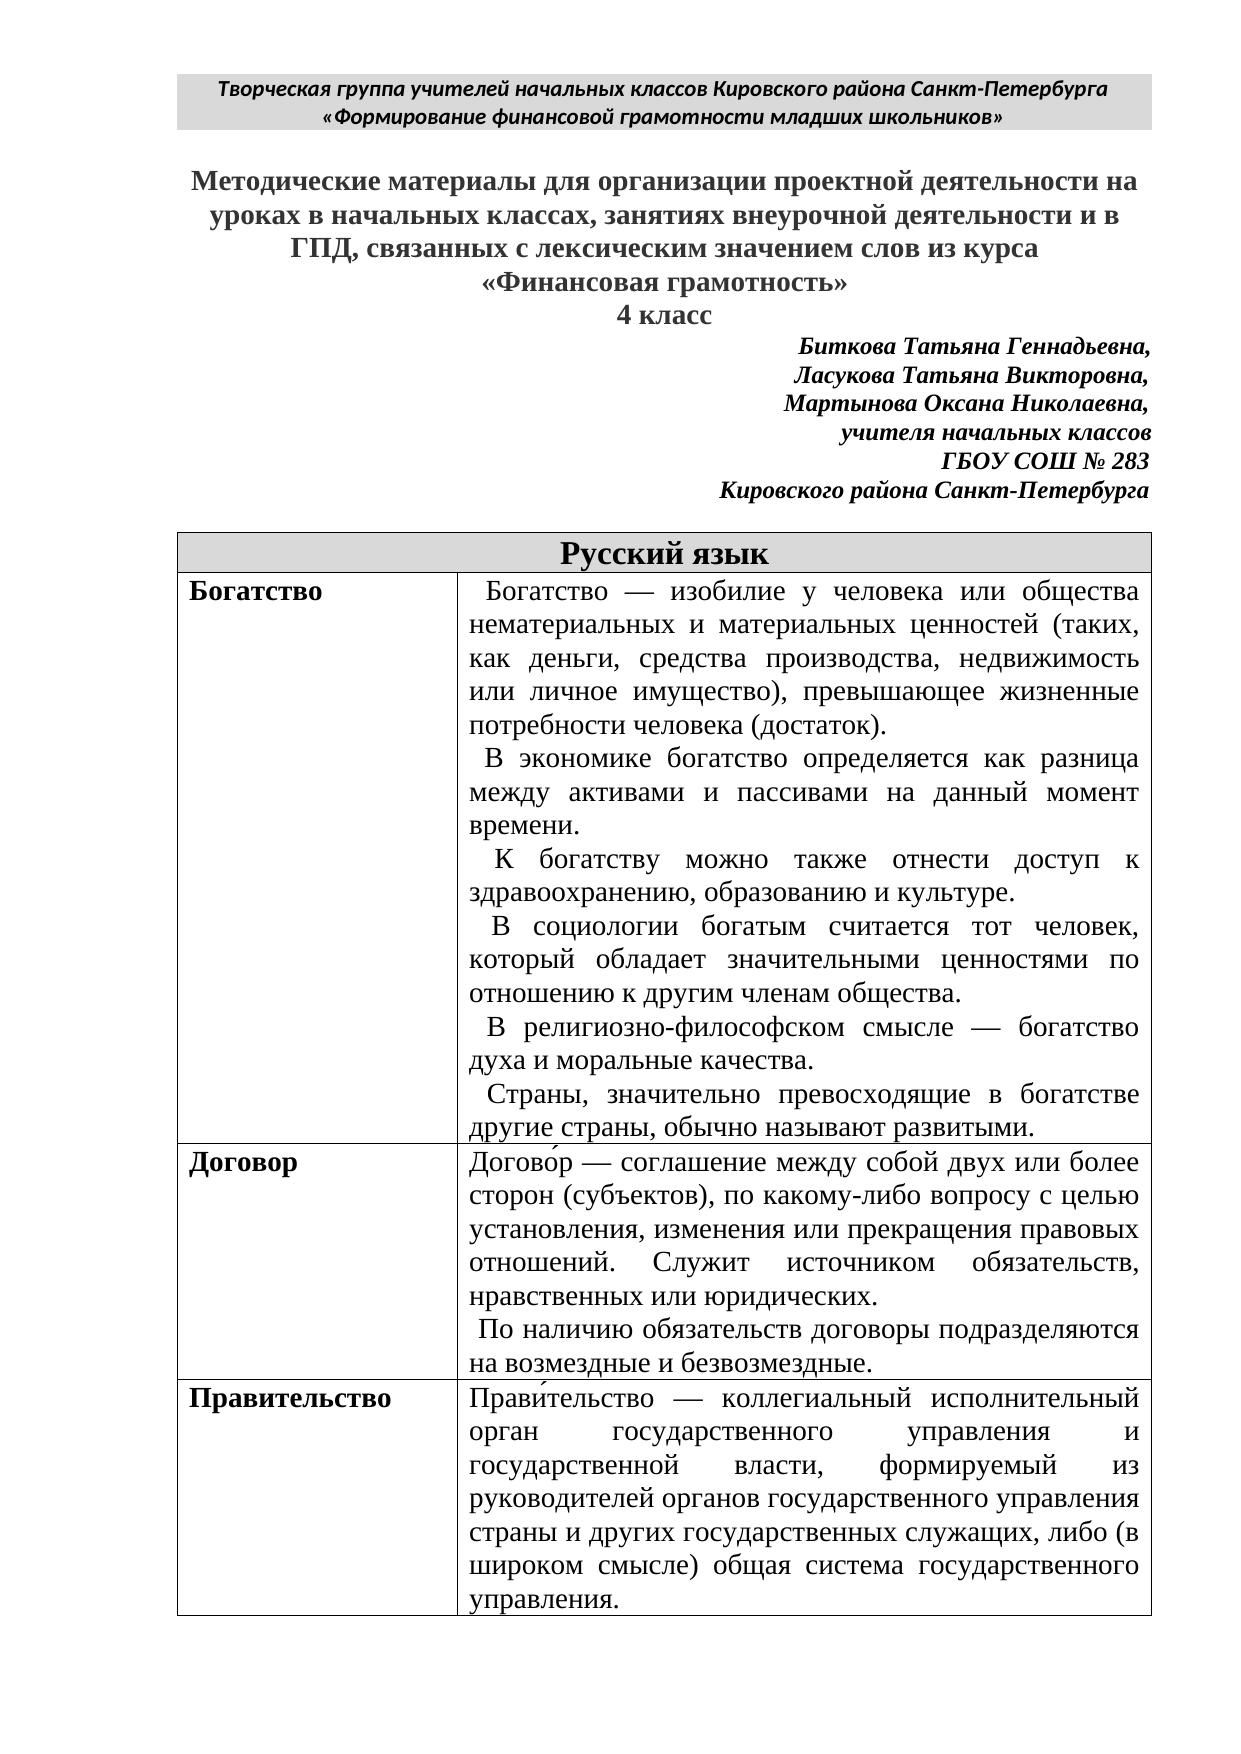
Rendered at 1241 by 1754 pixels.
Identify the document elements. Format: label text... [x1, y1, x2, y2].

text «Финансовая грамотность» [177, 264, 1152, 297]
table_cell Догово́р — соглашение между собой двух или более сторон (субъектов), по какому-либо вопросу с целью установления, изменения или прекращения правовых отношений. Служит источником обязательств, нравственных или юридических. По наличию обязательств договоры подразделяются на возмездные и безвозмездные. [458, 1144, 1151, 1379]
text Методические материалы для организации проектной деятельности на уроках в начальных классах, занятиях внеурочной деятельности и в ГПД, связанных с лексическим значением слов из курса [177, 163, 1152, 264]
table_cell Договор [178, 1144, 457, 1379]
table_cell Богатство [178, 573, 457, 1143]
text Кировского района Санкт-Петербурга [177, 475, 1152, 503]
text 4 класс [177, 297, 1152, 331]
text Ласукова Татьяна Викторовна, [177, 360, 1152, 388]
text Биткова Татьяна Геннадьевна, [177, 331, 1152, 360]
text Мартынова Оксана Николаевна, [177, 388, 1152, 417]
table_cell Прави́тельство — коллегиальный исполнительный орган государственного управления и государственной власти, формируемый из руководителей органов государственного управления страны и других государственных служащих, либо (в широком смысле) общая система государственного управления. [458, 1380, 1151, 1614]
table_cell Богатство — изобилие у человека или общества нематериальных и материальных ценностей (таких, как деньги, средства производства, недвижимость или личное имущество), превышающее жизненные потребности человека (достаток). В экономике богатство определяется как разница между активами и пассивами на данный момент времени. К богатству можно также отнести доступ к здравоохранению, образованию и культуре. В социологии богатым считается тот человек, который обладает значительными ценностями по отношению к другим членам общества. В религиозно-философском смысле — богатство духа и моральные качества. Страны, значительно превосходящие в богатстве другие страны, обычно называют развитыми. [458, 573, 1151, 1143]
text ГБОУ СОШ № 283 [177, 446, 1152, 475]
text учителя начальных классов [177, 417, 1152, 446]
table_cell Правительство [178, 1380, 457, 1614]
table_header Русский язык [178, 533, 1151, 572]
